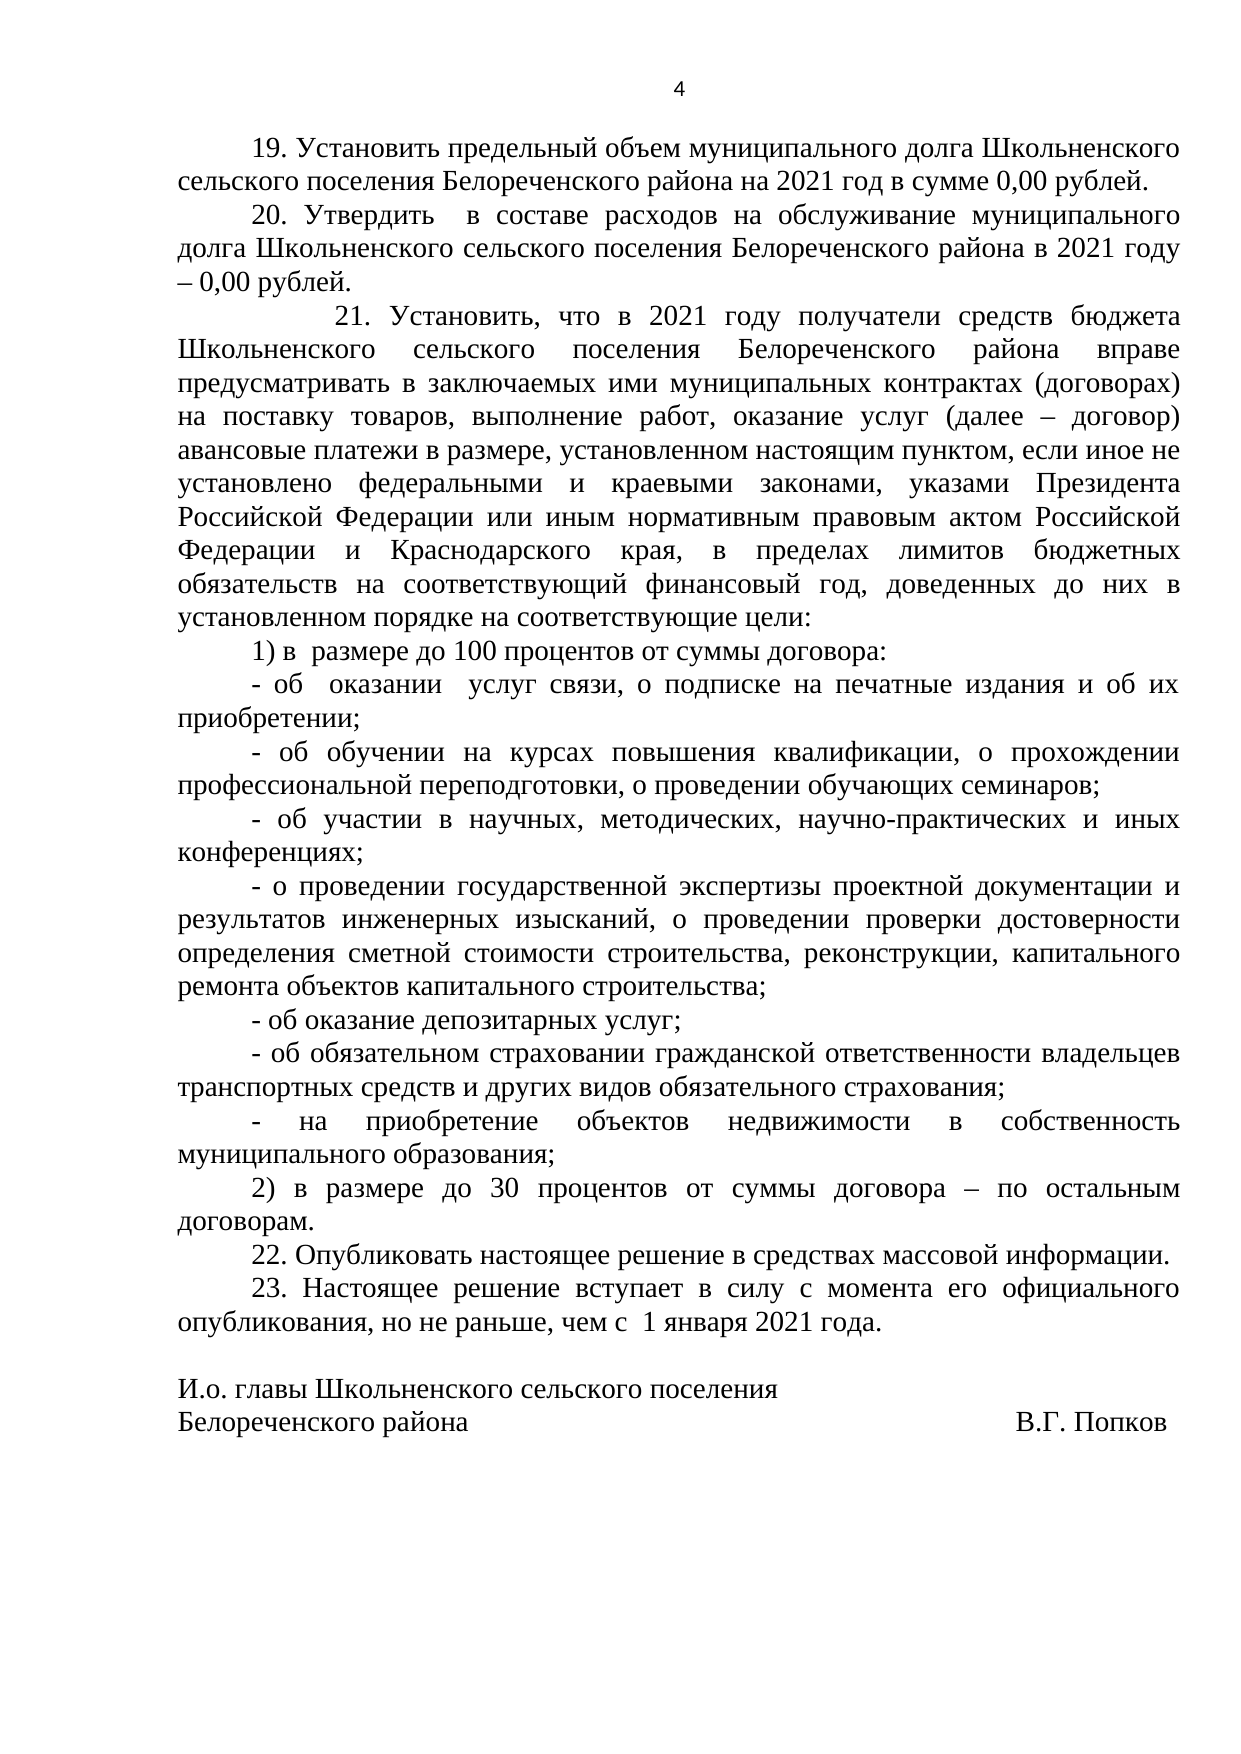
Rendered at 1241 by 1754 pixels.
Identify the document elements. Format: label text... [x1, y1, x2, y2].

text - об обучении на курсах повышения квалификации, о прохождении профессиональной переподготовки, о проведении обучающих семинаров; [177, 734, 1181, 801]
text 1) в размере до 100 процентов от суммы договора: [177, 633, 1181, 667]
text 20. Утвердить в составе расходов на обслуживание муниципального долга Школьненского сельского поселения Белореченского района в 2021 году – 0,00 рублей. [177, 197, 1181, 298]
text - о проведении государственной экспертизы проектной документации и результатов инженерных изысканий, о проведении проверки достоверности определения сметной стоимости строительства, реконструкции, капитального ремонта объектов капитального строительства; [177, 868, 1181, 1002]
text - на приобретение объектов недвижимости в собственность муниципального образования; [177, 1103, 1181, 1170]
text - об оказании услуг связи, о подписке на печатные издания и об их приобретении; [177, 667, 1181, 734]
text 2) в размере до 30 процентов от суммы договора – по остальным договорам. [177, 1170, 1181, 1237]
text 23. Настоящее решение вступает в силу с момента его официального опубликования, но не раньше, чем с 1 января 2021 года. [177, 1270, 1181, 1337]
text - об обязательном страховании гражданской ответственности владельцев транспортных средств и других видов обязательного страхования; [177, 1036, 1181, 1103]
text 22. Опубликовать настоящее решение в средствах массовой информации. [177, 1237, 1181, 1270]
text И.о. главы Школьненского сельского поселения [177, 1371, 1181, 1404]
text 21. Установить, что в 2021 году получатели средств бюджета Школьненского сельского поселения Белореченского района вправе предусматривать в заключаемых ими муниципальных контрактах (договорах) на поставку товаров, выполнение работ, оказание услуг (далее – договор) авансовые платежи в размере, установленном настоящим пунктом, если иное не установлено федеральными и краевыми законами, указами Президента Российской Федерации или иным нормативным правовым актом Российской Федерации и Краснодарского края, в пределах лимитов бюджетных обязательств на соответствующий финансовый год, доведенных до них в установленном порядке на соответствующие цели: [177, 298, 1181, 633]
text 19. Установить предельный объем муниципального долга Школьненского сельского поселения Белореченского района на 2021 год в сумме 0,00 рублей. [177, 130, 1181, 197]
text - об оказание депозитарных услуг; [177, 1002, 1181, 1036]
text - об участии в научных, методических, научно-практических и иных конференциях; [177, 801, 1181, 868]
text Белореченского района В.Г. Попков [177, 1404, 1181, 1438]
